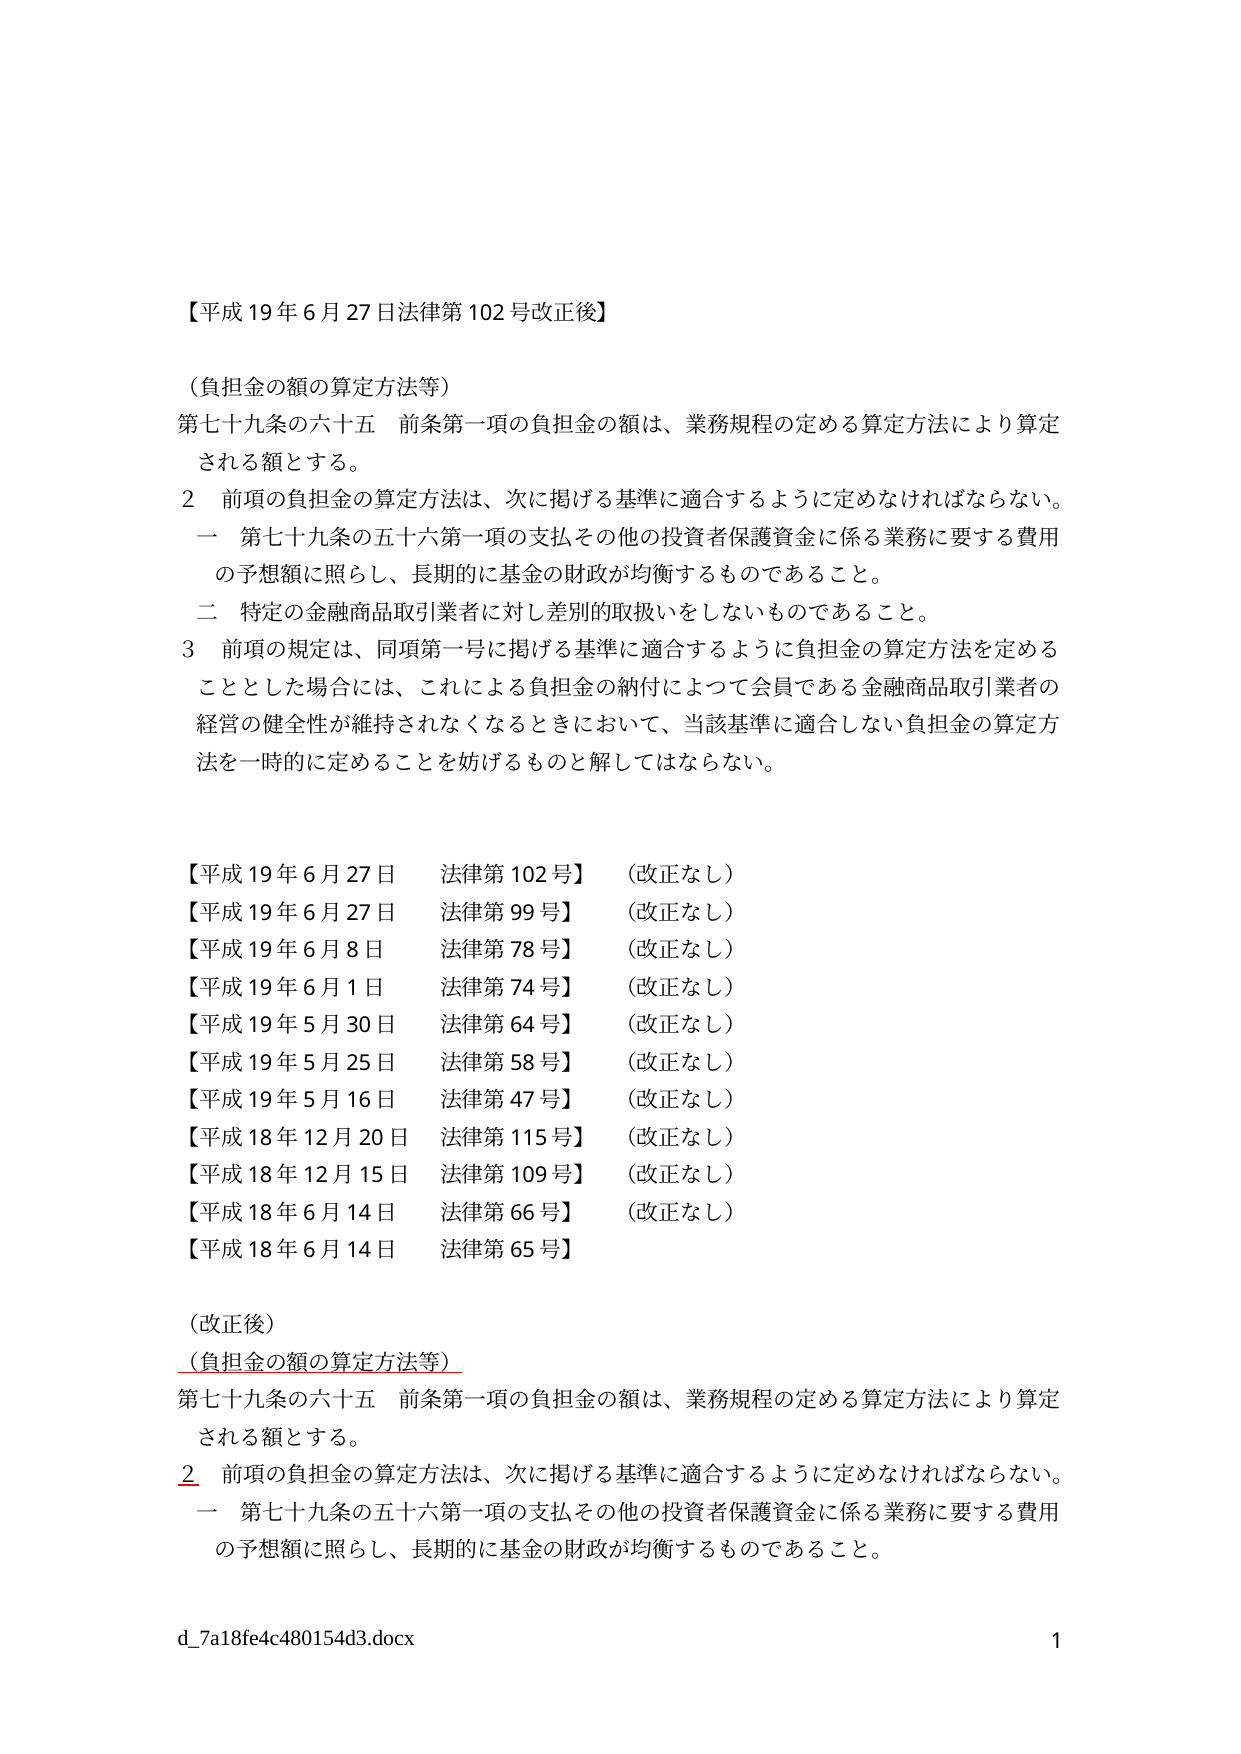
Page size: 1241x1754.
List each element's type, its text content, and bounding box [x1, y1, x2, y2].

text （負担金の額の算定方法等） [177, 1342, 1063, 1379]
text 【平成18年12月15日 法律第109号】 （改正なし） [177, 1154, 1063, 1192]
text 【平成18年12月20日 法律第115号】 （改正なし） [177, 1117, 1063, 1154]
text （改正後） [177, 1304, 1063, 1342]
text 【平成19年6月1日 法律第74号】 （改正なし） [177, 967, 1063, 1004]
text 【平成19年6月27日 法律第99号】 （改正なし） [177, 892, 1063, 929]
text 一 第七十九条の五十六第一項の支払その他の投資者保護資金に係る業務に要する費用の予想額に照らし、長期的に基金の財政が均衡するものであること。 [196, 517, 1063, 592]
text 【平成19年5月30日 法律第64号】 （改正なし） [177, 1004, 1063, 1042]
text 【平成19年6月8日 法律第78号】 （改正なし） [177, 929, 1063, 967]
text 【平成19年6月27日法律第102号改正後】 [177, 292, 1063, 329]
text 一 第七十九条の五十六第一項の支払その他の投資者保護資金に係る業務に要する費用の予想額に照らし、長期的に基金の財政が均衡するものであること。 [196, 1492, 1063, 1567]
text 【平成18年6月14日 法律第66号】 （改正なし） [177, 1192, 1063, 1229]
text 第七十九条の六十五 前条第一項の負担金の額は、業務規程の定める算定方法により算定される額とする。 [177, 1379, 1063, 1454]
text ２ 前項の負担金の算定方法は、次に掲げる基準に適合するように定めなければならない。 [177, 479, 1063, 517]
text 【平成18年6月14日 法律第65号】 [177, 1229, 1063, 1267]
text ２ 前項の負担金の算定方法は、次に掲げる基準に適合するように定めなければならない。 [177, 1454, 1063, 1492]
text 【平成19年6月27日 法律第102号】 （改正なし） [177, 854, 1063, 892]
text 二 特定の金融商品取引業者に対し差別的取扱いをしないものであること。 [196, 592, 1063, 629]
text 【平成19年5月16日 法律第47号】 （改正なし） [177, 1079, 1063, 1117]
text 【平成19年5月25日 法律第58号】 （改正なし） [177, 1042, 1063, 1079]
text 第七十九条の六十五 前条第一項の負担金の額は、業務規程の定める算定方法により算定される額とする。 [177, 404, 1063, 479]
text （負担金の額の算定方法等） [177, 367, 1063, 404]
text ３ 前項の規定は、同項第一号に掲げる基準に適合するように負担金の算定方法を定めることとした場合には、これによる負担金の納付によつて会員である金融商品取引業者の経営の健全性が維持されなくなるときにおいて、当該基準に適合しない負担金の算定方法を一時的に定めることを妨げるものと解してはならない。 [177, 629, 1063, 779]
